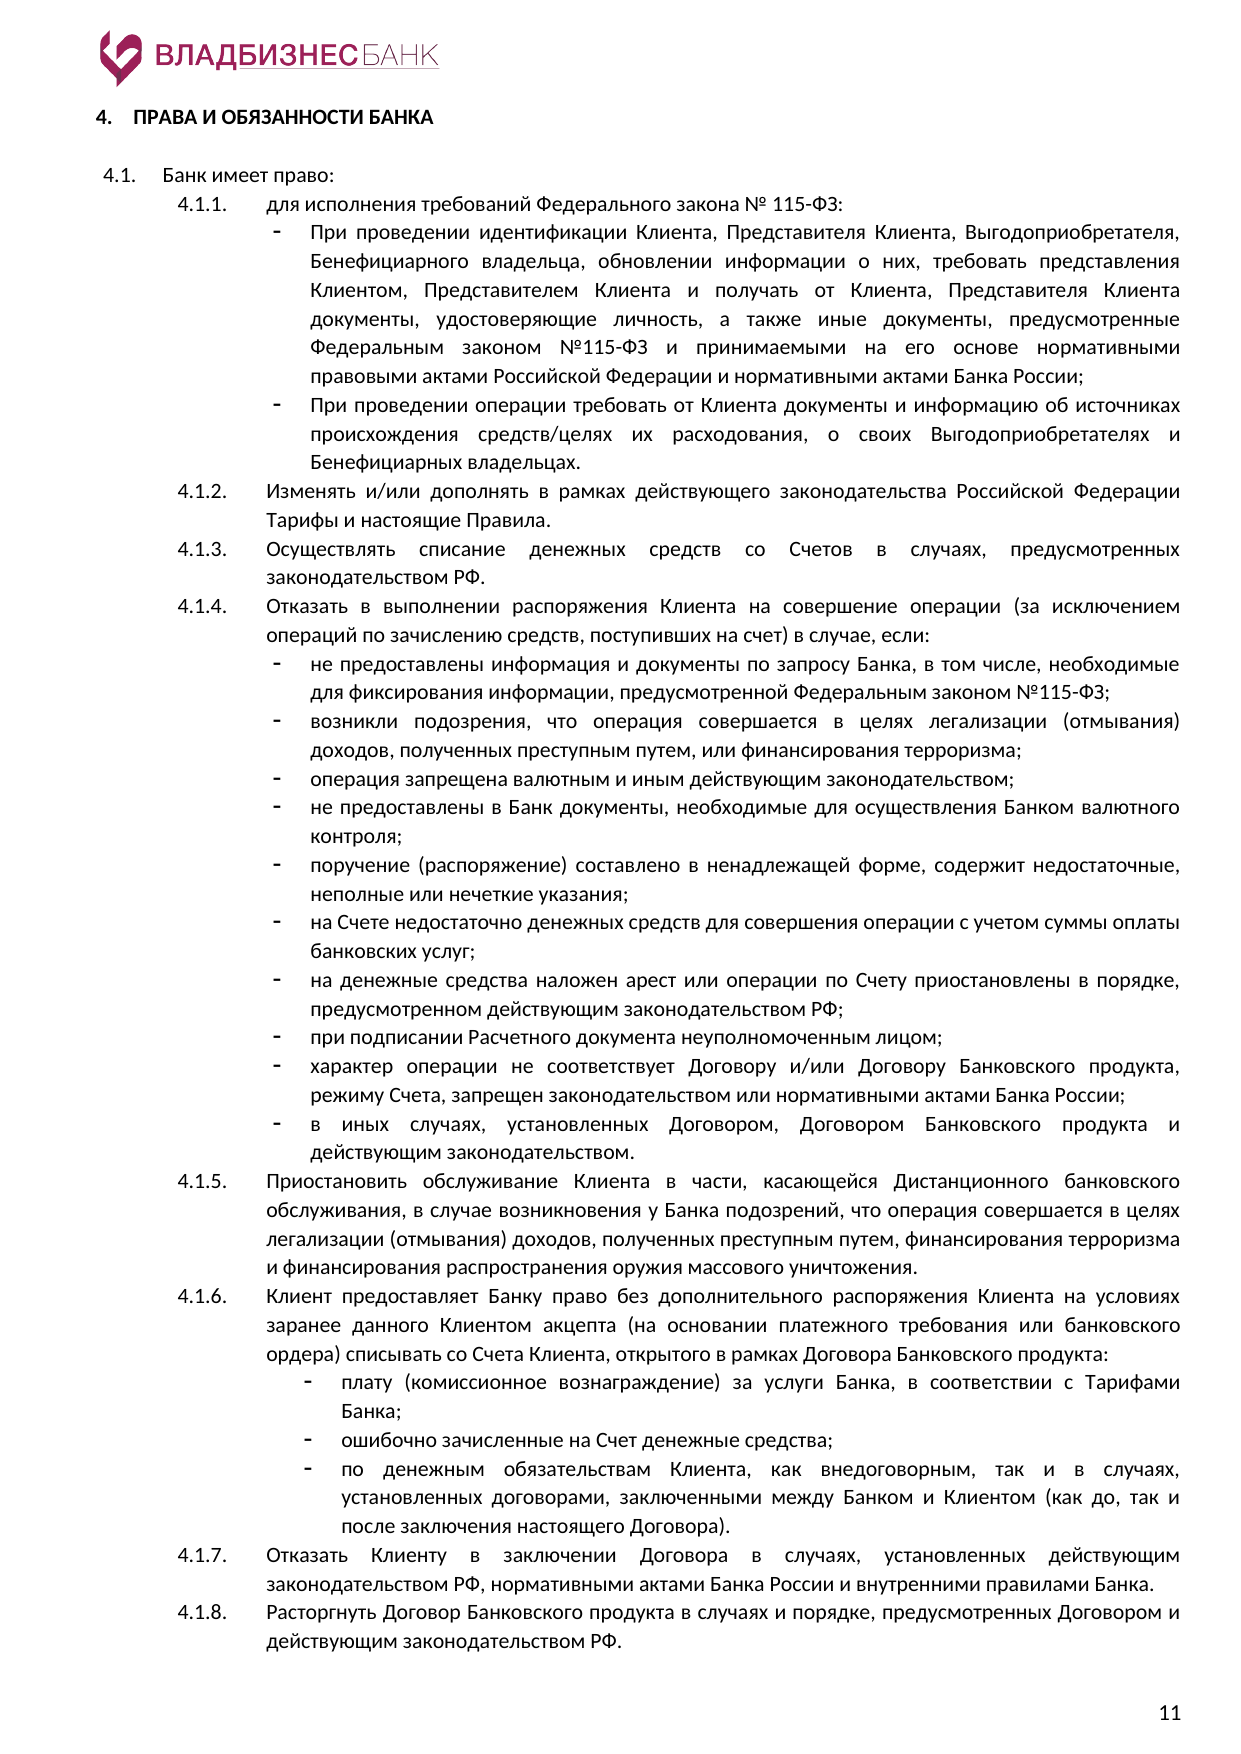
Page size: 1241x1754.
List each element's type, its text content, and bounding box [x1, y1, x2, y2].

list на денежные средства наложен арест или операции по Счету приостановлены в порядке, предусмотренном действующим законодательством РФ; [273, 966, 1181, 1021]
list поручение (распоряжение) составлено в ненадлежащей форме, содержит недостаточные, неполные или нечеткие указания; [273, 851, 1181, 906]
list не предоставлены в Банк документы, необходимые для осуществления Банком валютного контроля; [273, 793, 1181, 849]
list плату (комиссионное вознаграждение) за услуги Банка, в соответствии с Тарифами Банка; [303, 1368, 1181, 1424]
list не предоставлены информация и документы по запросу Банка, в том числе, необходимые для фиксирования информации, предусмотренной Федеральным законом №115-ФЗ; [273, 650, 1181, 705]
list При проведении идентификации Клиента, Представителя Клиента, Выгодоприобретателя, Бенефициарного владельца, обновлении информации о них, требовать представления Клиентом, Представителем Клиента и получать от Клиента, Представителя Клиента документы, удостоверяющие личность, а также иные документы, предусмотренные Федеральным законом №115-ФЗ и принимаемыми на его основе нормативными правовыми актами Российской Федерации и нормативными актами Банка России; [273, 218, 1181, 389]
picture [59, 29, 480, 89]
list Банк имеет право: [103, 161, 1181, 188]
list Отказать в выполнении распоряжения Клиента на совершение операции (за исключением операций по зачислению средств, поступивших на счет) в случае, если: [177, 592, 1181, 648]
list в иных случаях, установленных Договором, Договором Банковского продукта и действующим законодательством. [273, 1110, 1181, 1165]
list по денежным обязательствам Клиента, как внедоговорным, так и в случаях, установленных договорами, заключенными между Банком и Клиентом (как до, так и после заключения настоящего Договора). [303, 1455, 1181, 1539]
list Расторгнуть Договор Банковского продукта в случаях и порядке, предусмотренных Договором и действующим законодательством РФ. [177, 1598, 1181, 1654]
list ошибочно зачисленные на Счет денежные средства; [303, 1426, 1181, 1453]
list на Счете недостаточно денежных средств для совершения операции с учетом суммы оплаты банковских услуг; [273, 908, 1181, 964]
list При проведении операции требовать от Клиента документы и информацию об источниках происхождения средств/целях их расходования, о своих Выгодоприобретателях и Бенефициарных владельцах. [273, 391, 1181, 475]
list для исполнения требований Федерального закона № 115-ФЗ: [177, 190, 1181, 216]
list характер операции не соответствует Договору и/или Договору Банковского продукта, режиму Счета, запрещен законодательством или нормативными актами Банка России; [273, 1052, 1181, 1108]
list при подписании Расчетного документа неуполномоченным лицом; [273, 1023, 1181, 1050]
list Отказать Клиенту в заключении Договора в случаях, установленных действующим законодательством РФ, нормативными актами Банка России и внутренними правилами Банка. [177, 1541, 1181, 1596]
list Изменять и/или дополнять в рамках действующего законодательства Российской Федерации Тарифы и настоящие Правила. [177, 477, 1181, 533]
list Приостановить обслуживание Клиента в части, касающейся Дистанционного банковского обслуживания, в случае возникновения у Банка подозрений, что операция совершается в целях легализации (отмывания) доходов, полученных преступным путем, финансирования терроризма и финансирования распространения оружия массового уничтожения. [177, 1167, 1181, 1280]
list Осуществлять списание денежных средств со Счетов в случаях, предусмотренных законодательством РФ. [177, 535, 1181, 590]
list операция запрещена валютным и иным действующим законодательством; [273, 765, 1181, 791]
list возникли подозрения, что операция совершается в целях легализации (отмывания) доходов, полученных преступным путем, или финансирования терроризма; [273, 707, 1181, 763]
subtitle ПРАВА И ОБЯЗАННОСТИ БАНКА [96, 103, 1181, 130]
list Клиент предоставляет Банку право без дополнительного распоряжения Клиента на условиях заранее данного Клиентом акцепта (на основании платежного требования или банковского ордера) списывать со Счета Клиента, открытого в рамках Договора Банковского продукта: [177, 1282, 1181, 1366]
